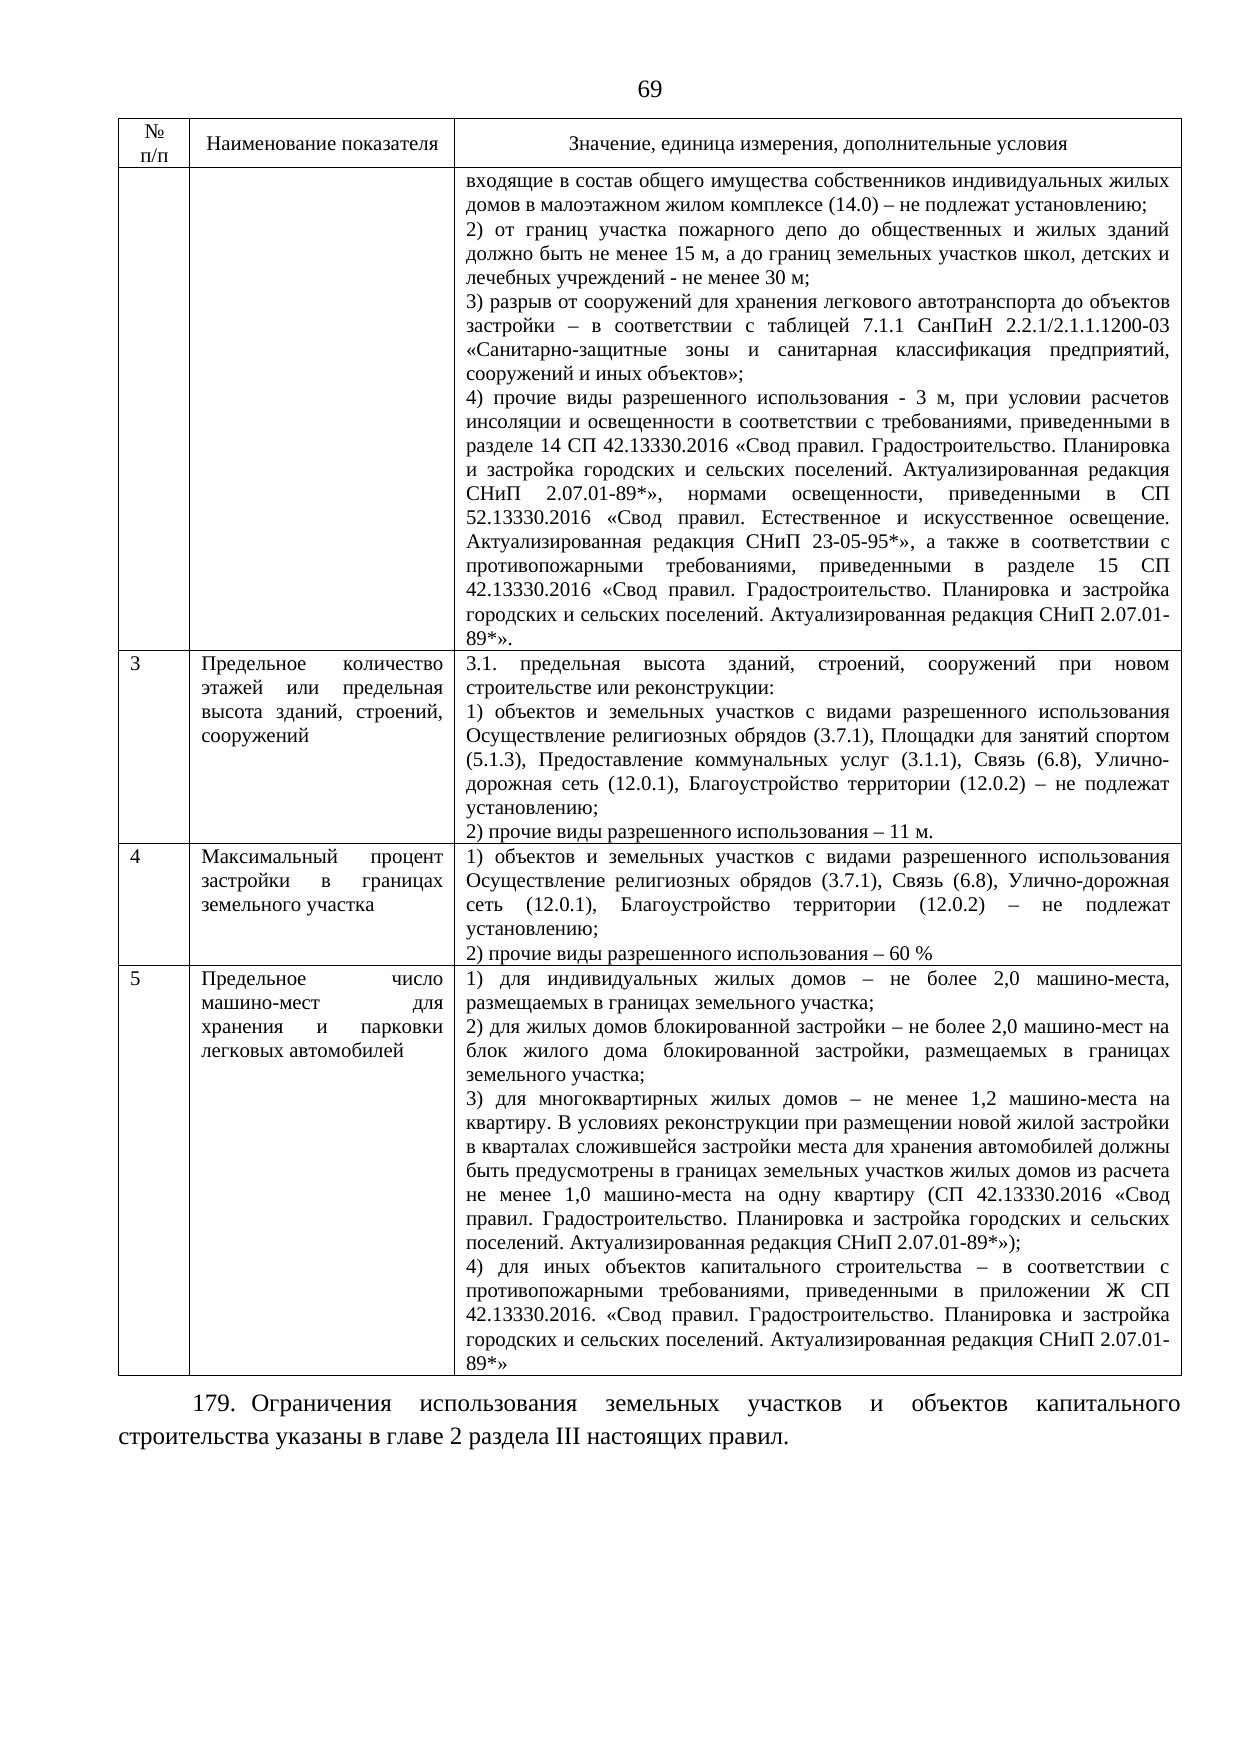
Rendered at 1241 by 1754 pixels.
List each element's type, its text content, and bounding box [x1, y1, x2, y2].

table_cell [455, 168, 1181, 649]
table_cell 5 [119, 966, 189, 1374]
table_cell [190, 168, 454, 649]
table_header Наименование показателя [190, 119, 454, 167]
table_cell 2 [119, 168, 189, 649]
table_cell 1) объектов и земельных участков с видами разрешенного использования Осуществление религиозных обрядов (3.7.1), Связь (6.8), Улично-дорожная сеть (12.0.1), Благоустройство территории (12.0.2) – не подлежат установлению; 2) прочие виды разрешенного использования – 60 % [455, 844, 1181, 964]
table_cell Максимальный процент застройки в границах земельного участка [190, 844, 454, 964]
list Ограничения использования земельных участков и объектов капитального строительства указаны в главе 2 раздела III настоящих правил. [118, 1388, 1181, 1450]
table_cell 3.1. предельная высота зданий, строений, сооружений при новом строительстве или реконструкции: 1) объектов и земельных участков с видами разрешенного использования Осуществление религиозных обрядов (3.7.1), Площадки для занятий спортом (5.1.3), Предоставление коммунальных услуг (3.1.1), Связь (6.8), Улично-дорожная сеть (12.0.1), Благоустройство территории (12.0.2) – не подлежат установлению; 2) прочие виды разрешенного использования – 11 м. [455, 651, 1181, 843]
table_cell 3 [119, 651, 189, 843]
table_cell 1) для индивидуальных жилых домов – не более 2,0 машино-места, размещаемых в границах земельного участка; 2) для жилых домов блокированной застройки – не более 2,0 машино-мест на блок жилого дома блокированной застройки, размещаемых в границах земельного участка; 3) для многоквартирных жилых домов – не менее 1,2 машино-места на квартиру. В условиях реконструкции при размещении новой жилой застройки в кварталах сложившейся застройки места для хранения автомобилей должны быть предусмотрены в границах земельных участков жилых домов из расчета не менее 1,0 машино-места на одну квартиру (СП 42.13330.2016 «Свод правил. Градостроительство. Планировка и застройка городских и сельских поселений. Актуализированная редакция СНиП 2.07.01-89*»); 4) для иных объектов капитального строительства – в соответствии с противопожарными требованиями, приведенными в приложении Ж СП 42.13330.2016. «Свод правил. Градостроительство. Планировка и застройка городских и сельских поселений. Актуализированная редакция СНиП 2.07.01-89*» [455, 966, 1181, 1374]
table_cell Предельное число машино-мест для хранения и парковки легковых автомобилей [190, 966, 454, 1374]
table_cell 4 [119, 844, 189, 964]
table_cell Предельное количество этажей или предельная высота зданий, строений, сооружений [190, 651, 454, 843]
table_header Значение, единица измерения, дополнительные условия [455, 119, 1181, 167]
table_header № п/п [119, 119, 189, 167]
